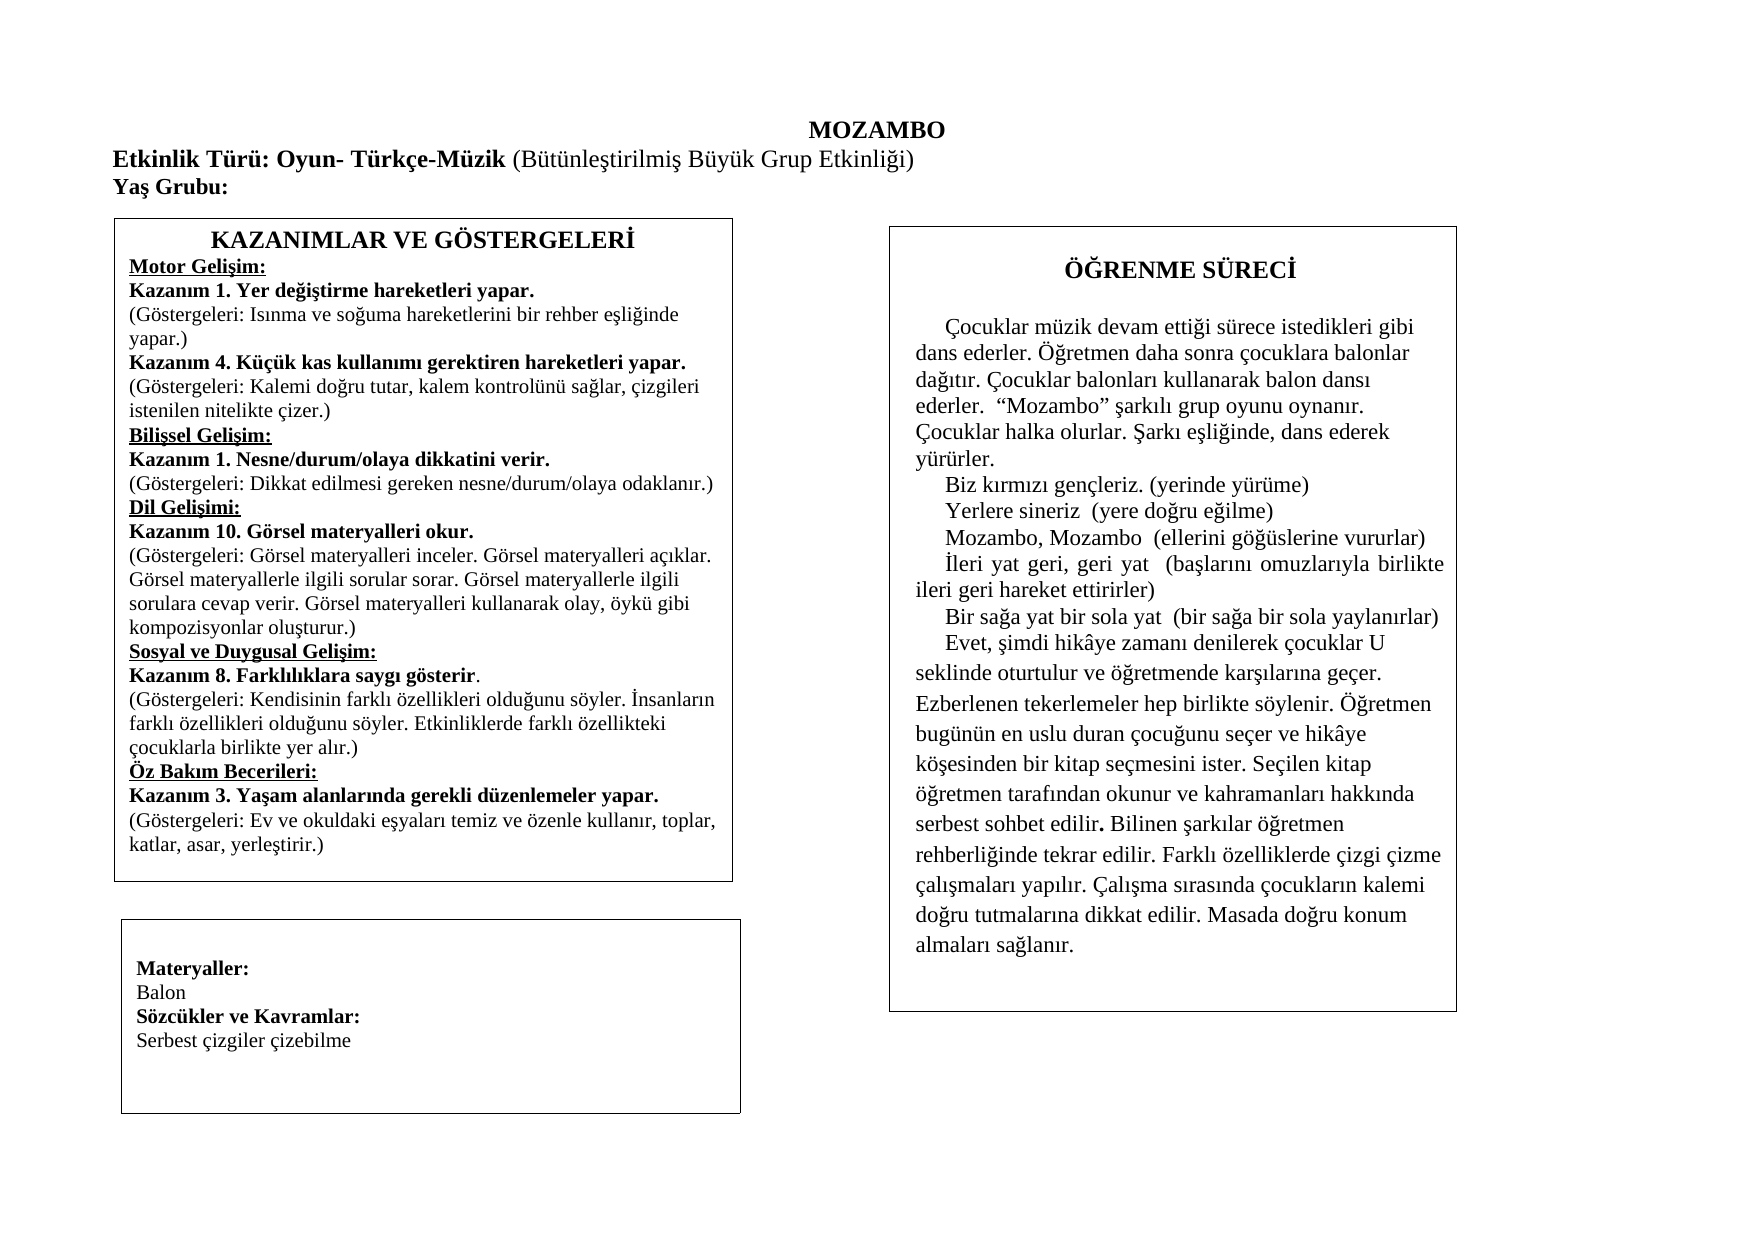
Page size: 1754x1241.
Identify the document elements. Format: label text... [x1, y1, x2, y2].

text Yaş Grubu: [112, 173, 1642, 199]
text MOZAMBO [112, 115, 1642, 144]
text Etkinlik Türü: Oyun- Türkçe-Müzik (Bütünleştirilmiş Büyük Grup Etkinliği) [112, 144, 1642, 173]
table_header ÖĞRENME SÜRECİ Çocuklar müzik devam ettiği sürece istedikleri gibi dans ederler. Öğretmen daha sonra çocuklara balonlar dağıtır. Çocuklar balonları kullanarak balon dansı ederler. “Mozambo” şarkılı grup oyunu oynanır. Çocuklar halka olurlar. Şarkı eşliğinde, dans ederek yürürler. Biz kırmızı gençleriz. (yerinde yürüme) Yerlere sineriz (yere doğru eğilme) Mozambo, Mozambo (ellerini göğüslerine vururlar) İleri yat geri, geri yat (başlarını omuzlarıyla birlikte ileri geri hareket ettirirler) Bir sağa yat bir sola yat (bir sağa bir sola yaylanırlar) Evet, şimdi hikâye zamanı denilerek çocuklar U seklinde oturtulur ve öğretmende karşılarına geçer. Ezberlenen tekerlemeler hep birlikte söylenir. Öğretmen bugünün en uslu duran çocuğunu seçer ve hikâye köşesinden bir kitap seçmesini ister. Seçilen kitap öğretmen tarafından okunur ve kahramanları hakkında serbest sohbet edilir. Bilinen şarkılar öğretmen rehberliğinde tekrar edilir. Farklı özelliklerde çizgi çizme çalışmaları yapılır. Çalışma sırasında çocukların kalemi doğru tutmalarına dikkat edilir. Masada doğru konum almaları sağlanır. [890, 227, 1456, 1011]
